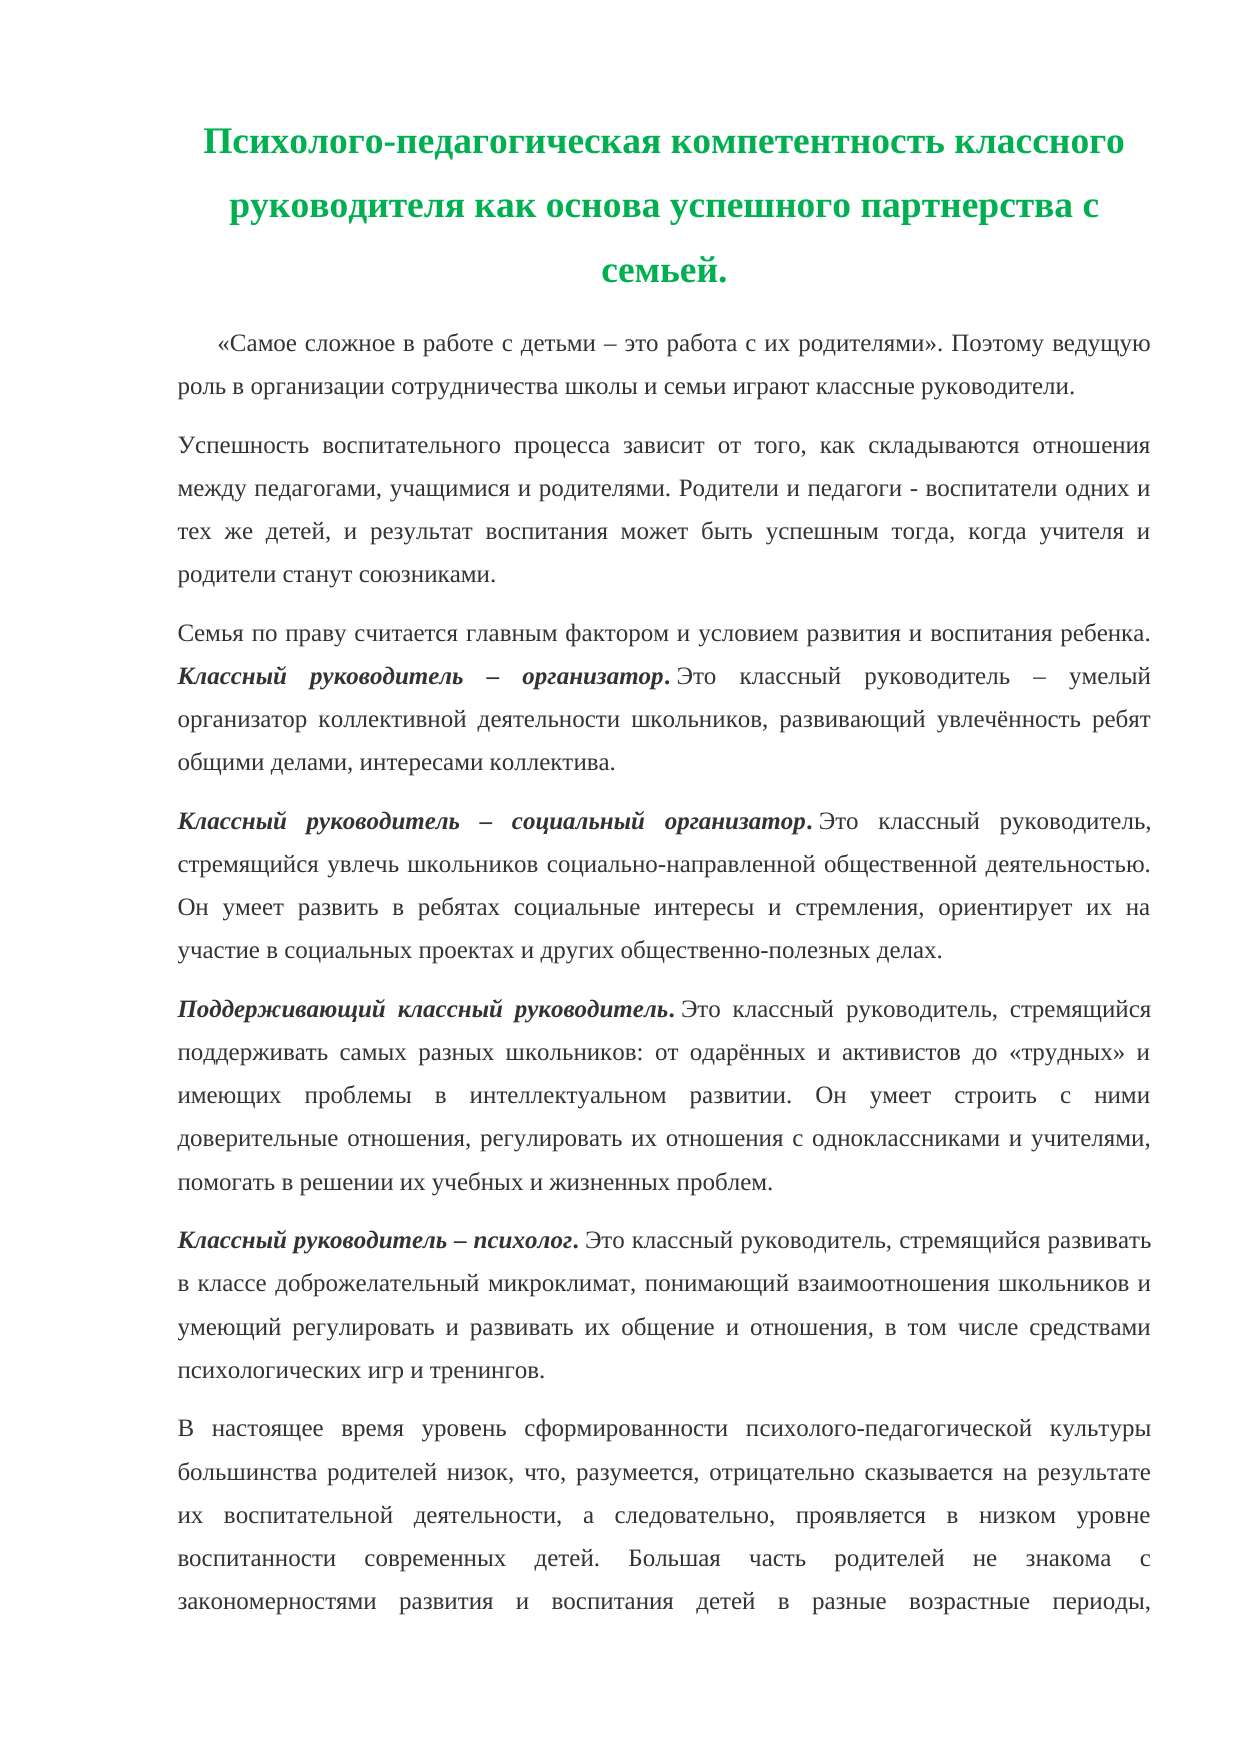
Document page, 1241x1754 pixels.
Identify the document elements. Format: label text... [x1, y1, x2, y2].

text Семья по праву считается главным фактором и условием развития и воспитания ребенка. Классный руководитель – организатор. Это классный руководитель – умелый организатор коллективной деятельности школьников, развивающий увлечённость ребят общими делами, интересами коллектива. [177, 618, 1152, 776]
text Психолого-педагогическая компетентность классного руководителя как основа успешного партнерства с семьей. [177, 118, 1152, 291]
text Поддерживающий классный руководитель. Это классный руководитель, стремящийся поддерживать самых разных школьников: от одарённых и активистов до «трудных» и имеющих проблемы в интеллектуальном развитии. Он умеет строить с ними доверительные отношения, регулировать их отношения с одноклассниками и учителями, помогать в решении их учебных и жизненных проблем. [177, 994, 1152, 1195]
text Успешность воспитательного процесса зависит от того, как складываются отношения между педагогами, учащимися и родителями. Родители и педагоги - воспитатели одних и тех же детей, и результат воспитания может быть успешным тогда, когда учителя и родители станут союзниками. [177, 430, 1152, 588]
text Классный руководитель – психолог. Это классный руководитель, стремящийся развивать в классе доброжелательный микроклимат, понимающий взаимоотношения школьников и умеющий регулировать и развивать их общение и отношения, в том числе средствами психологических игр и тренингов. [177, 1225, 1152, 1383]
text «Самое сложное в работе с детьми – это работа с их родителями». Поэтому ведущую роль в организации сотрудничества школы и семьи играют классные руководители. [177, 328, 1152, 400]
text Классный руководитель – социальный организатор. Это классный руководитель, стремящийся увлечь школьников социально-направленной общественной деятельностью. Он умеет развить в ребятах социальные интересы и стремления, ориентирует их на участие в социальных проектах и других общественно-полезных делах. [177, 806, 1152, 964]
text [177, 1413, 1152, 1615]
